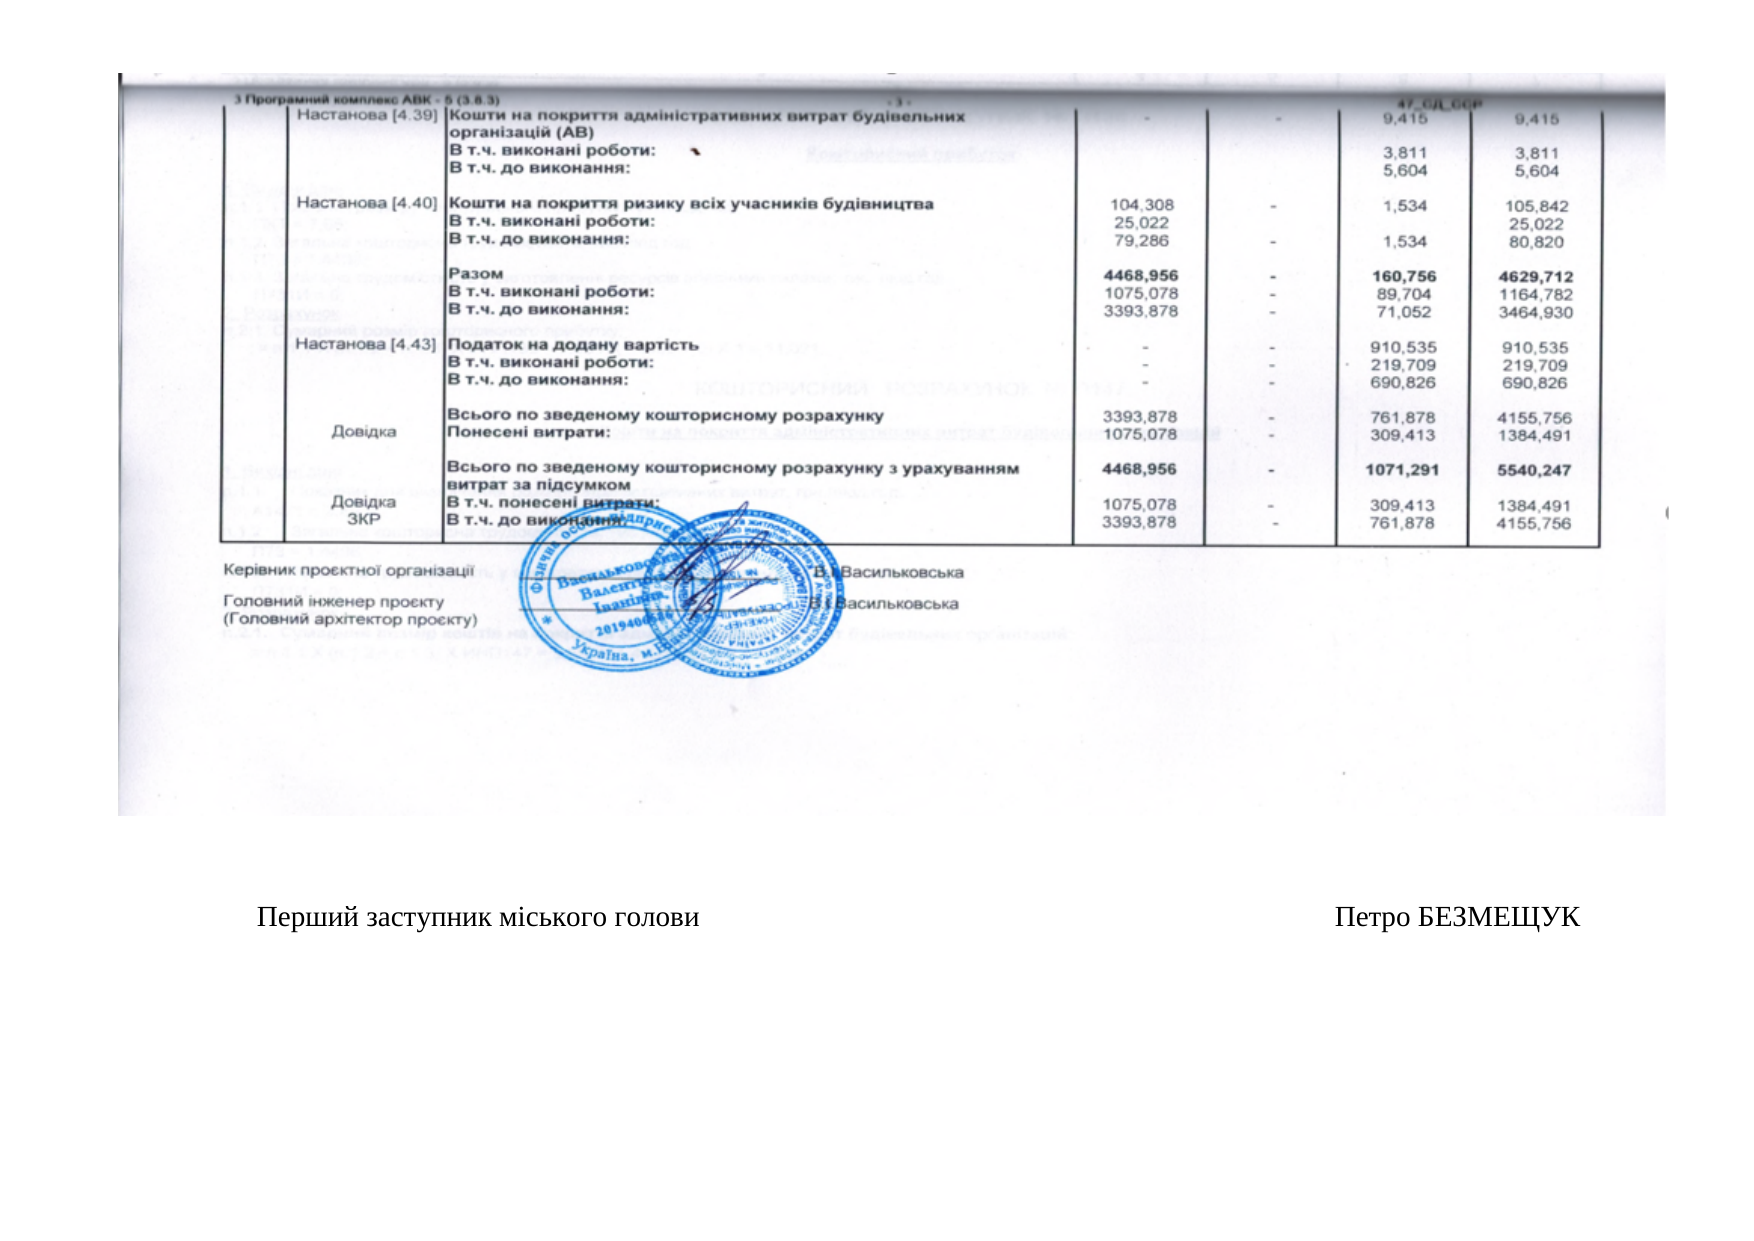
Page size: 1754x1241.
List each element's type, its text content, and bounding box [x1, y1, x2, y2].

picture [118, 73, 1669, 816]
text Перший заступник міського голови Петро БЕЗМЕЩУК [118, 899, 1668, 933]
